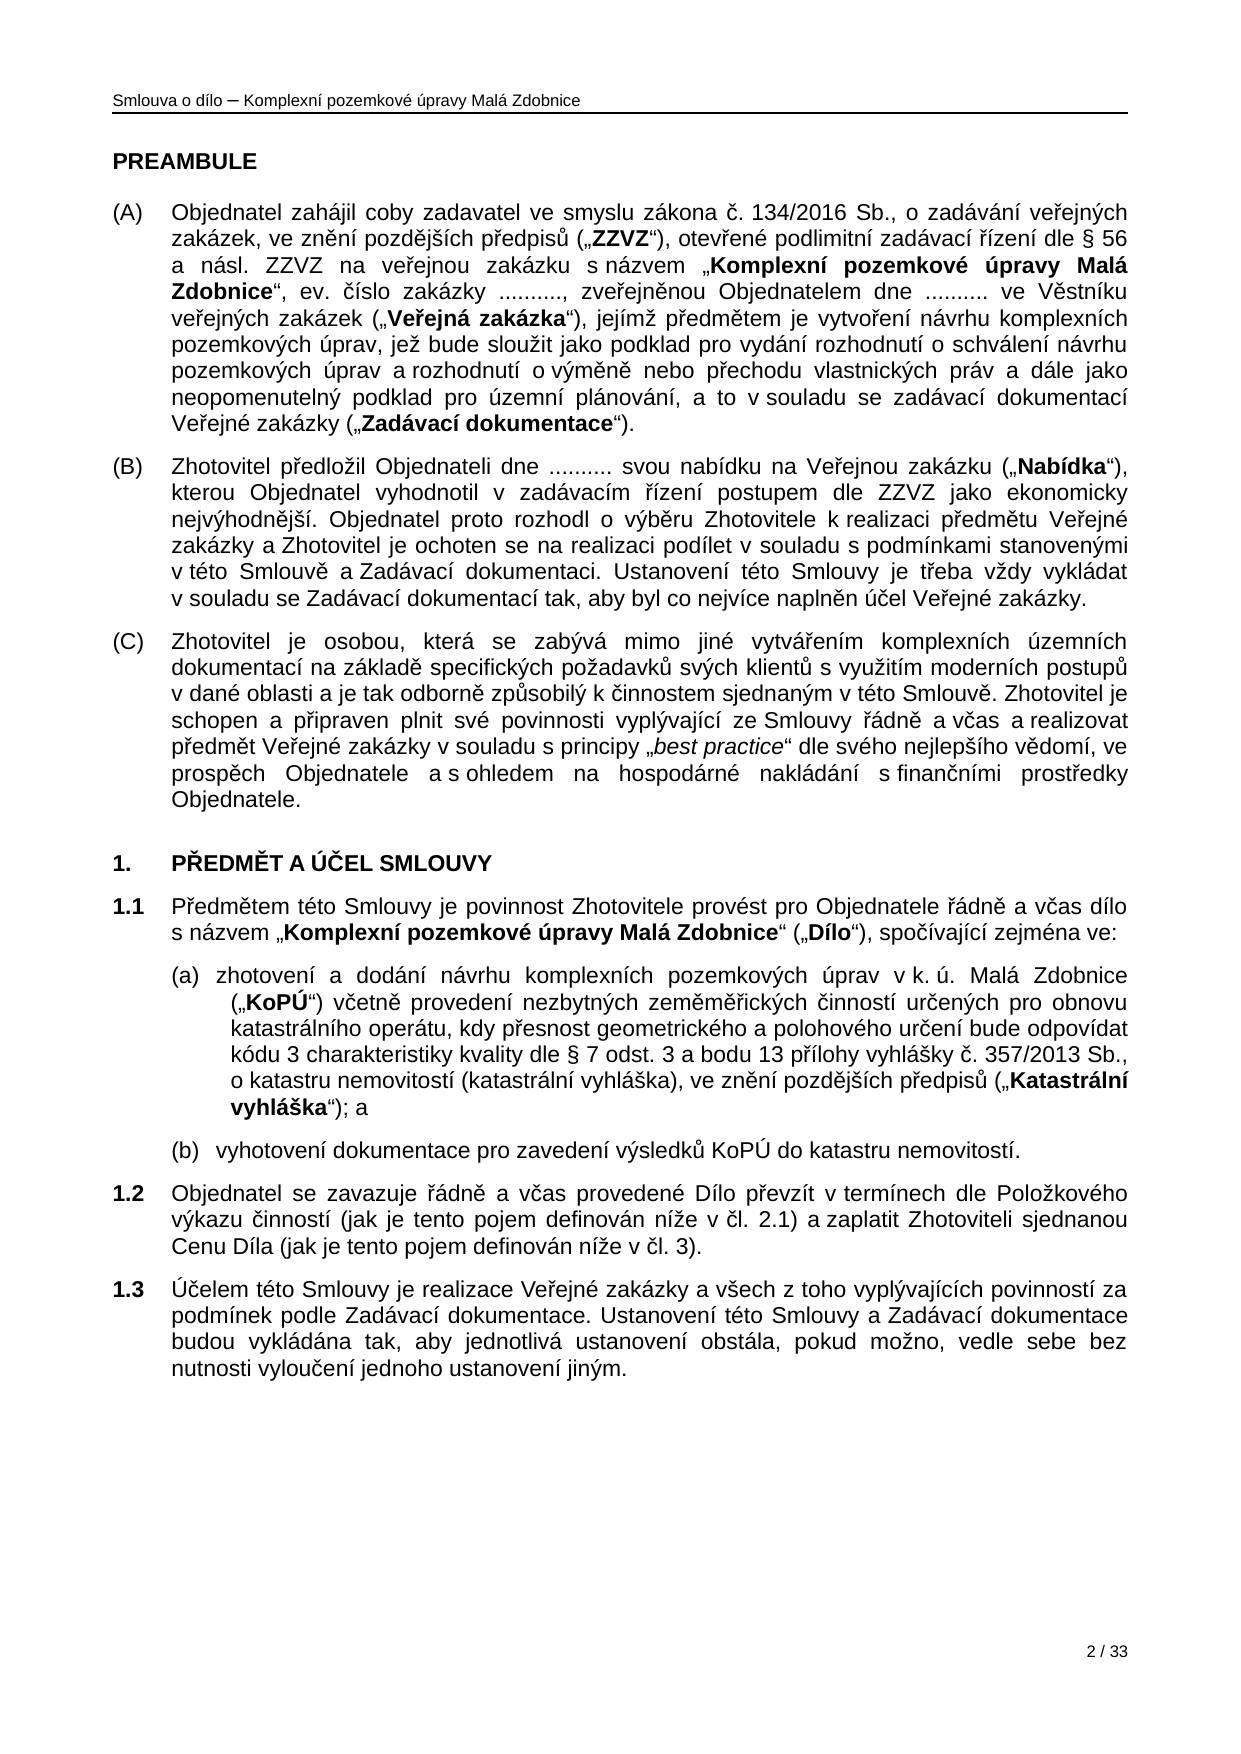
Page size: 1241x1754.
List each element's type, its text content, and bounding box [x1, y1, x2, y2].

text zhotovení a dodání návrhu komplexních pozemkových úprav v k. ú. Malá Zdobnice („KoPÚ“) včetně provedení nezbytných zeměměřických činností určených pro obnovu katastrálního operátu, kdy přesnost geometrického a polohového určení bude odpovídat kódu 3 charakteristiky kvality dle § 7 odst. 3 a bodu 13 přílohy vyhlášky č. 357/2013 Sb., o katastru nemovitostí (katastrální vyhláška), ve znění pozdějších předpisů („Katastrální vyhláška“); a [171, 962, 1128, 1120]
text Předmětem této Smlouvy je povinnost Zhotovitele provést pro Objednatele řádně a včas dílo s názvem „Komplexní pozemkové úpravy Malá Zdobnice“ („Dílo“), spočívající zejména ve: [112, 893, 1128, 945]
text Zhotovitel je osobou, která se zabývá mimo jiné vytvářením komplexních územních dokumentací na základě specifických požadavků svých klientů s využitím moderních postupů v dané oblasti a je tak odborně způsobilý k činnostem sjednaným v této Smlouvě. Zhotovitel je schopen a připraven plnit své povinnosti vyplývající ze Smlouvy řádně a včas a realizovat předmět Veřejné zakázky v souladu s principy „best practice“ dle svého nejlepšího vědomí, ve prospěch Objednatele a s ohledem na hospodárné nakládání s finančními prostředky Objednatele. [112, 628, 1128, 812]
text Účelem této Smlouvy je realizace Veřejné zakázky a všech z toho vyplývajících povinností za podmínek podle Zadávací dokumentace. Ustanovení této Smlouvy a Zadávací dokumentace budou vykládána tak, aby jednotlivá ustanovení obstála, pokud možno, vedle sebe bez nutnosti vyloučení jednoho ustanovení jiným. [112, 1276, 1128, 1381]
subtitle Preambule [112, 148, 1128, 174]
text Objednatel se zavazuje řádně a včas provedené Dílo převzít v termínech dle Položkového výkazu činností (jak je tento pojem definován níže v čl. 2.1) a zaplatit Zhotoviteli sjednanou Cenu Díla (jak je tento pojem definován níže v čl. 3). [112, 1180, 1128, 1259]
text vyhotovení dokumentace pro zavedení výsledků KoPÚ do katastru nemovitostí. [171, 1137, 1128, 1163]
text Objednatel zahájil coby zadavatel ve smyslu zákona č. 134/2016 Sb., o zadávání veřejných zakázek, ve znění pozdějších předpisů („ZZVZ“), otevřené podlimitní zadávací řízení dle § 56 a násl. ZZVZ na veřejnou zakázku s názvem „Komplexní pozemkové úpravy Malá Zdobnice“, ev. číslo zakázky .........., zveřejněnou Objednatelem dne .......... ve Věstníku veřejných zakázek („Veřejná zakázka“), jejímž předmětem je vytvoření návrhu komplexních pozemkových úprav, jež bude sloužit jako podklad pro vydání rozhodnutí o schválení návrhu pozemkových úprav a rozhodnutí o výměně nebo přechodu vlastnických práv a dále jako neopomenutelný podklad pro územní plánování, a to v souladu se zadávací dokumentací Veřejné zakázky („Zadávací dokumentace“). [112, 199, 1128, 436]
text Předmět a účel smlouvy [112, 850, 1128, 876]
text Zhotovitel předložil Objednateli dne .......... svou nabídku na Veřejnou zakázku („Nabídka“), kterou Objednatel vyhodnotil v zadávacím řízení postupem dle ZZVZ jako ekonomicky nejvýhodnější. Objednatel proto rozhodl o výběru Zhotovitele k realizaci předmětu Veřejné zakázky a Zhotovitel je ochoten se na realizaci podílet v souladu s podmínkami stanovenými v této Smlouvě a Zadávací dokumentaci. Ustanovení této Smlouvy je třeba vždy vykládat v souladu se Zadávací dokumentací tak, aby byl co nejvíce naplněn účel Veřejné zakázky. [112, 453, 1128, 611]
